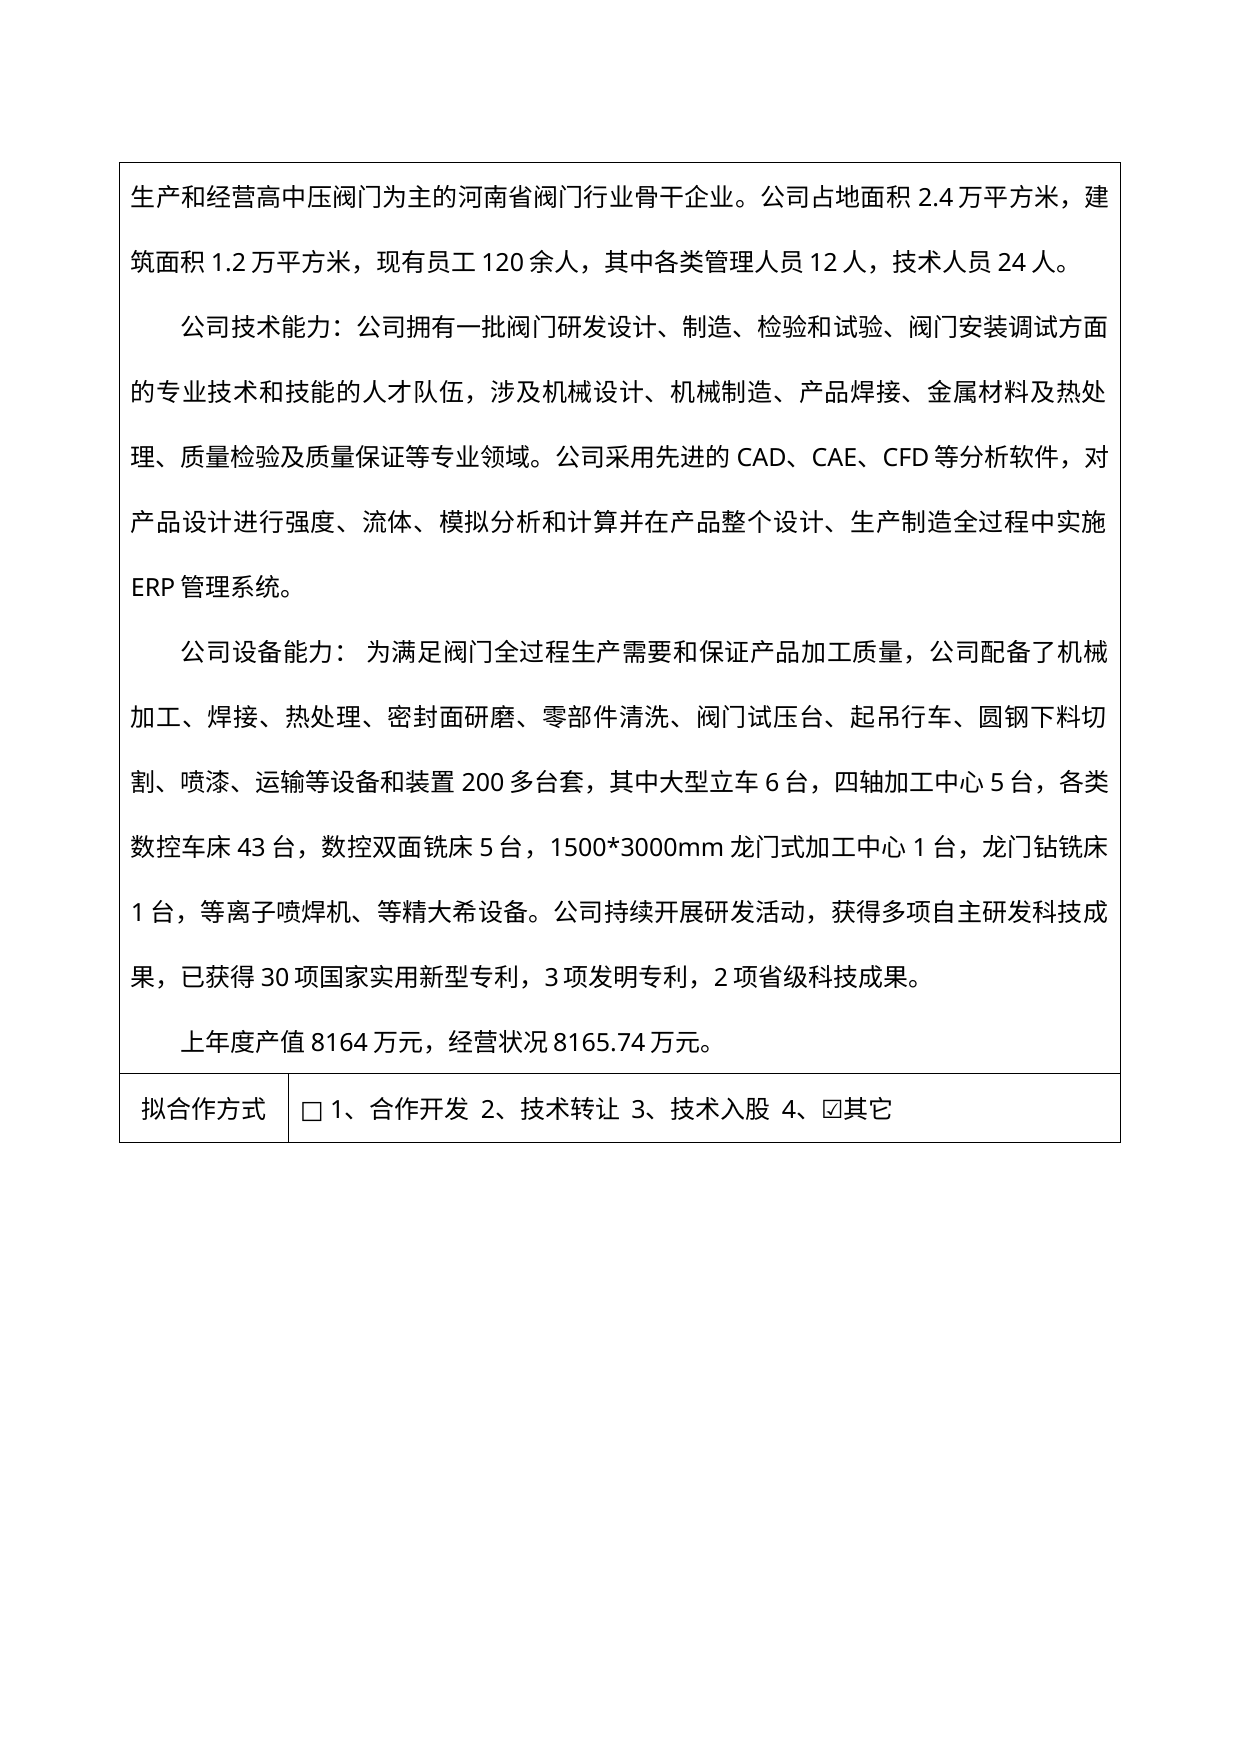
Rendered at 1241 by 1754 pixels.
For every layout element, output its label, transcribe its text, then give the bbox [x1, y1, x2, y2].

table_cell 拟合作方式 [120, 1074, 288, 1142]
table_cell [120, 163, 1120, 1073]
table_cell □ 1、合作开发 2、技术转让 3、技术入股 4、☑其它 [289, 1074, 1120, 1142]
